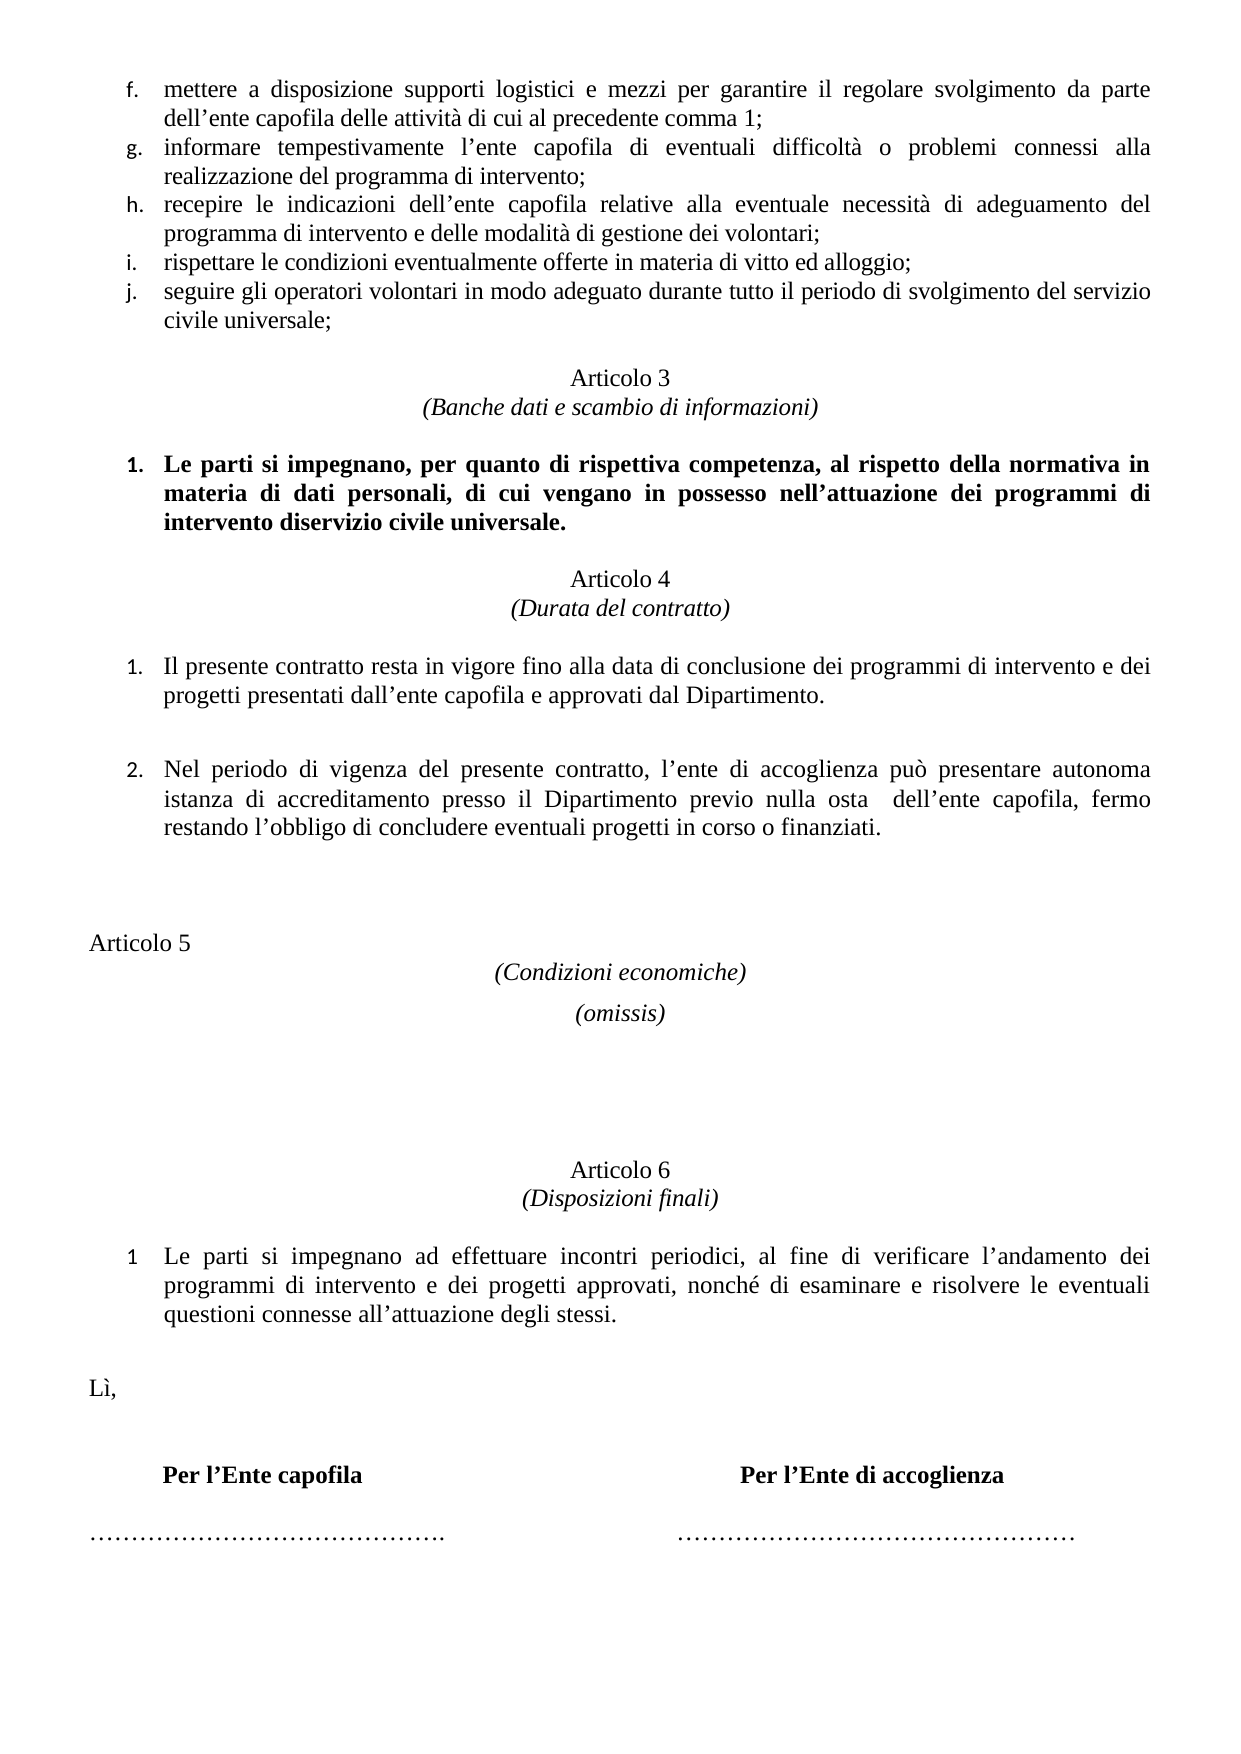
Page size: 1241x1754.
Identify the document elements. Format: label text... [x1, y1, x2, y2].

list informare tempestivamente l’ente capofila di eventuali difficoltà o problemi connessi alla realizzazione del programma di intervento; [126, 132, 1152, 189]
text Articolo 3 [89, 363, 1152, 392]
text Lì, [89, 1373, 1152, 1402]
text Articolo 5 [89, 928, 1152, 957]
list Nel periodo di vigenza del presente contratto, l’ente di accoglienza può presentare autonoma istanza di accreditamento presso il Dipartimento previo nulla osta dell’ente capofila, fermo restando l’obbligo di concludere eventuali progetti in corso o finanziati. [126, 754, 1152, 841]
list seguire gli operatori volontari in modo adeguato durante tutto il periodo di svolgimento del servizio civile universale; [126, 276, 1152, 334]
text (Durata del contratto) [89, 593, 1152, 622]
list recepire le indicazioni dell’ente capofila relative alla eventuale necessità di adeguamento del programma di intervento e delle modalità di gestione dei volontari; [126, 189, 1152, 247]
text (Disposizioni finali) [89, 1183, 1152, 1212]
list Le parti si impegnano ad effettuare incontri periodici, al fine di verificare l’andamento dei programmi di intervento e dei progetti approvati, nonché di esaminare e risolvere le eventuali questioni connesse all’attuazione degli stessi. [126, 1241, 1152, 1327]
list rispettare le condizioni eventualmente offerte in materia di vitto ed alloggio; [126, 247, 1152, 276]
text Articolo 6 [89, 1155, 1152, 1183]
list Il presente contratto resta in vigore fino alla data di conclusione dei programmi di intervento e dei progetti presentati dall’ente capofila e approvati dal Dipartimento. [126, 651, 1152, 708]
text Per l’Ente capofila Per l’Ente di accoglienza [89, 1460, 1152, 1488]
list Le parti si impegnano, per quanto di rispettiva competenza, al rispetto della normativa in materia di dati personali, di cui vengano in possesso nell’attuazione dei programmi di intervento diservizio civile universale. [126, 449, 1152, 536]
text (Banche dati e scambio di informazioni) [89, 392, 1152, 420]
text (omissis) [89, 998, 1152, 1027]
list mettere a disposizione supporti logistici e mezzi per garantire il regolare svolgimento da parte dell’ente capofila delle attività di cui al precedente comma 1; [126, 74, 1152, 132]
text ……………………………………. ………………………………………… [89, 1517, 1152, 1546]
text Articolo 4 [89, 564, 1152, 593]
text (Condizioni economiche) [89, 957, 1152, 986]
